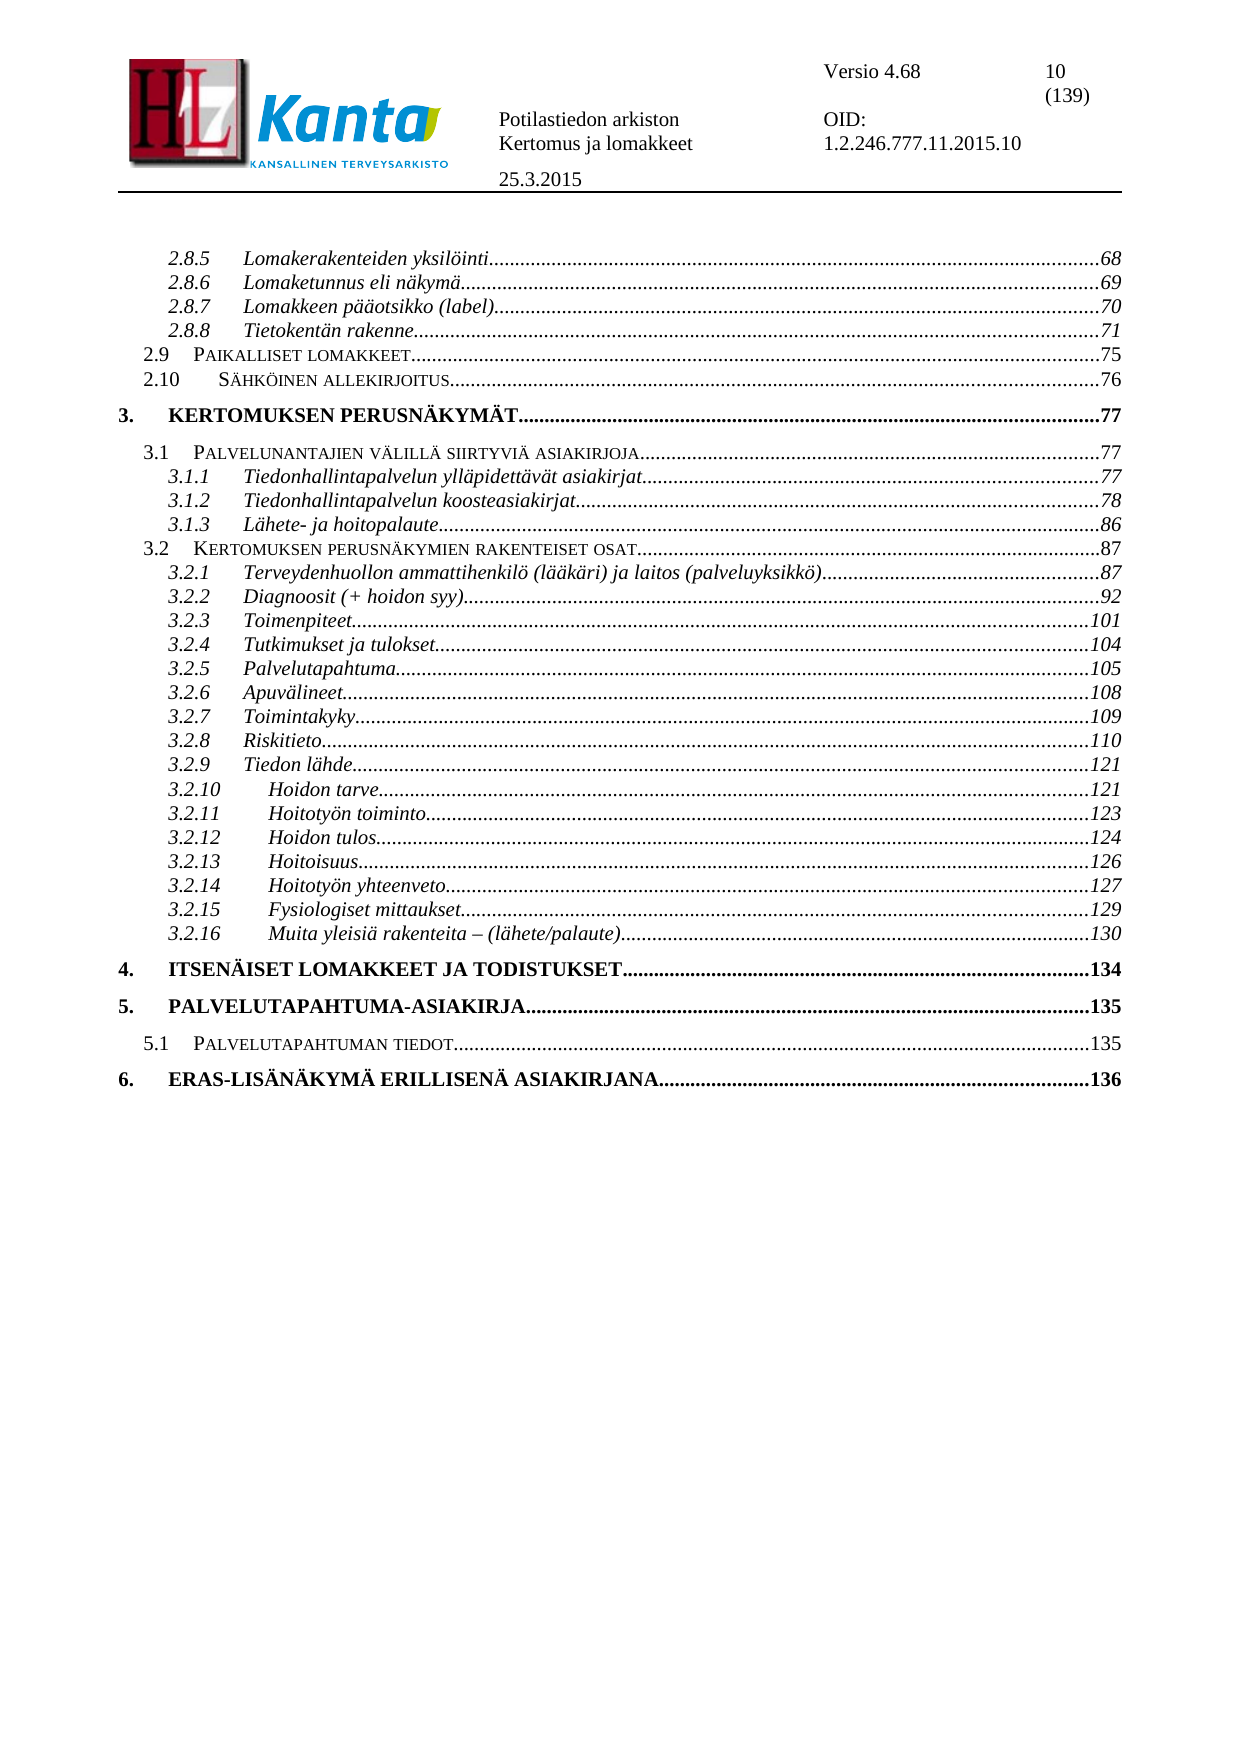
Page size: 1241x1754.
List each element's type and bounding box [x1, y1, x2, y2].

picture [274, 95, 288, 112]
picture [129, 59, 448, 168]
